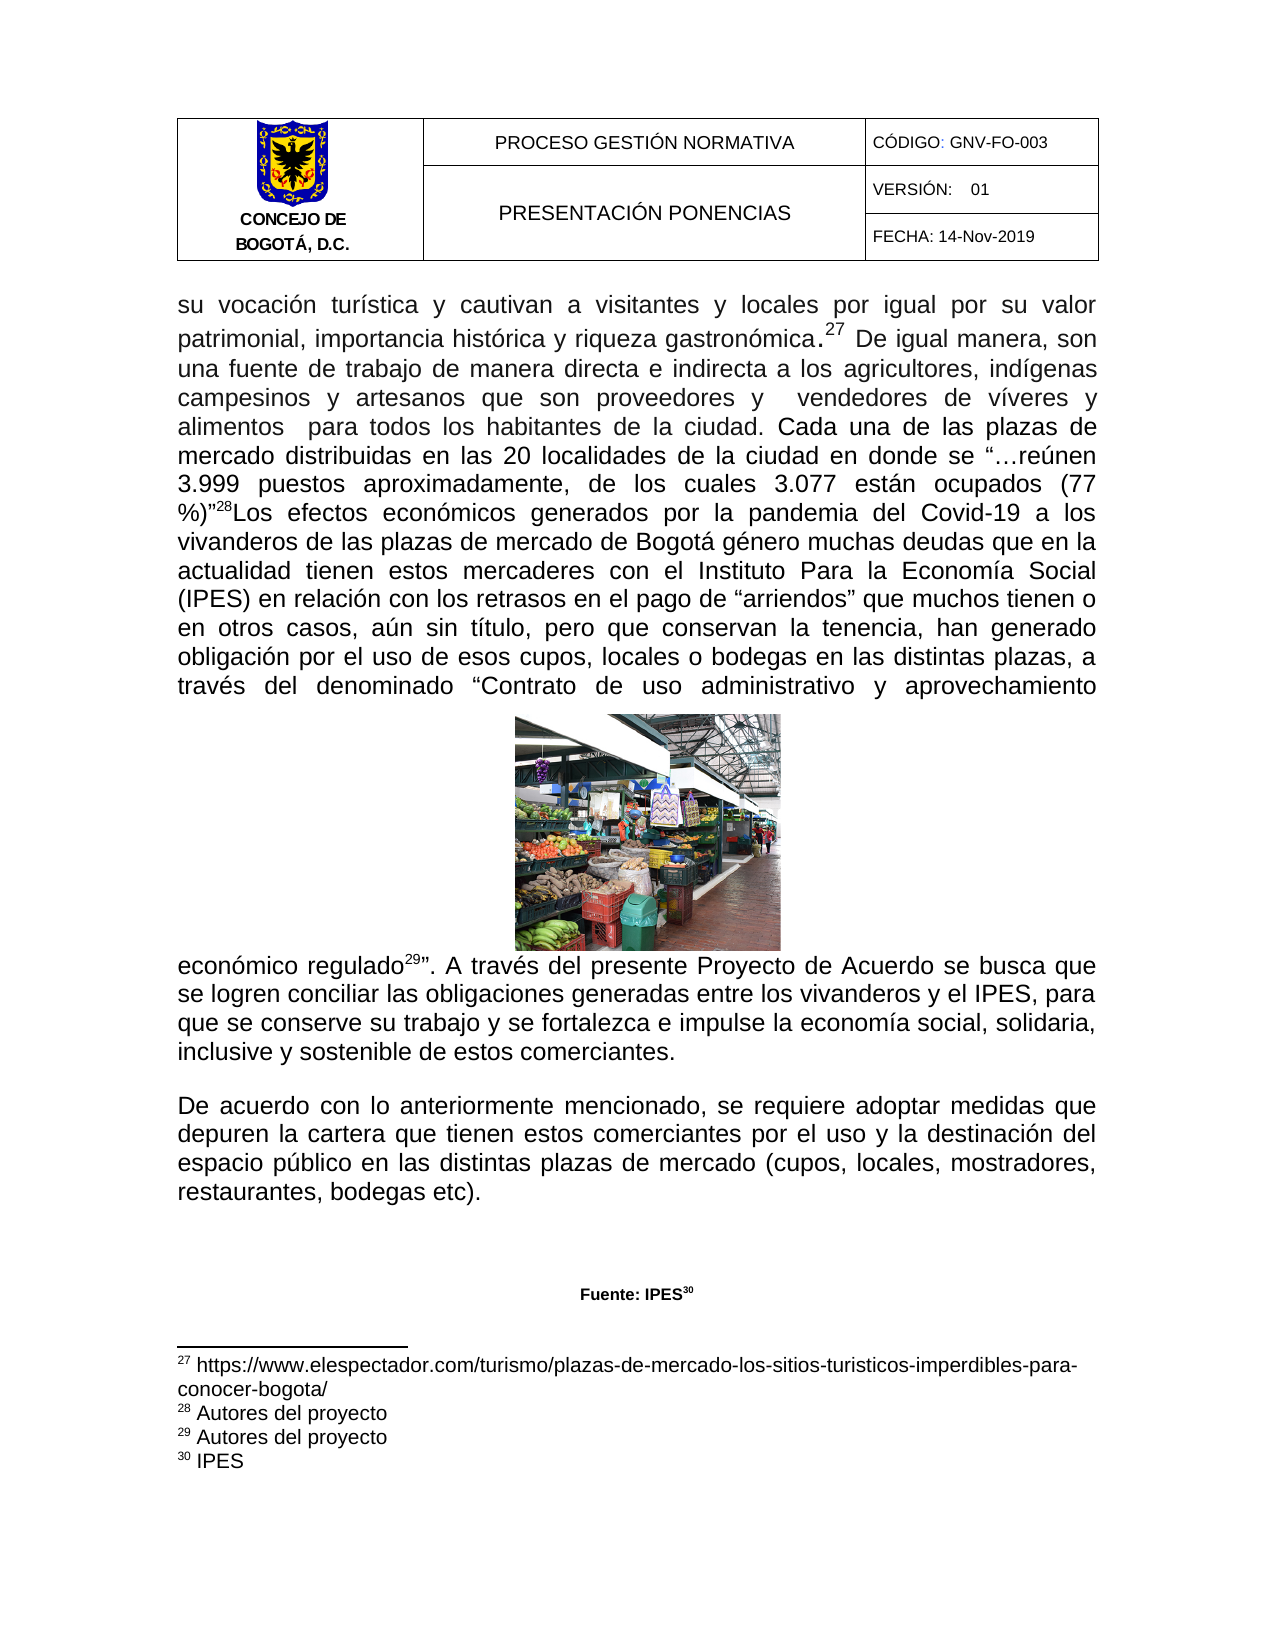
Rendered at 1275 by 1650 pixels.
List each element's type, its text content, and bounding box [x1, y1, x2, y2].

text De acuerdo con lo anteriormente mencionado, se requiere adoptar medidas que depuren la cartera que tienen estos comerciantes por el uso y la destinación del espacio público en las distintas plazas de mercado (cupos, locales, mostradores, restaurantes, bodegas etc). [177, 1091, 1098, 1206]
picture [515, 714, 781, 951]
text Fuente: IPES [177, 1284, 1098, 1304]
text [177, 290, 1098, 1066]
